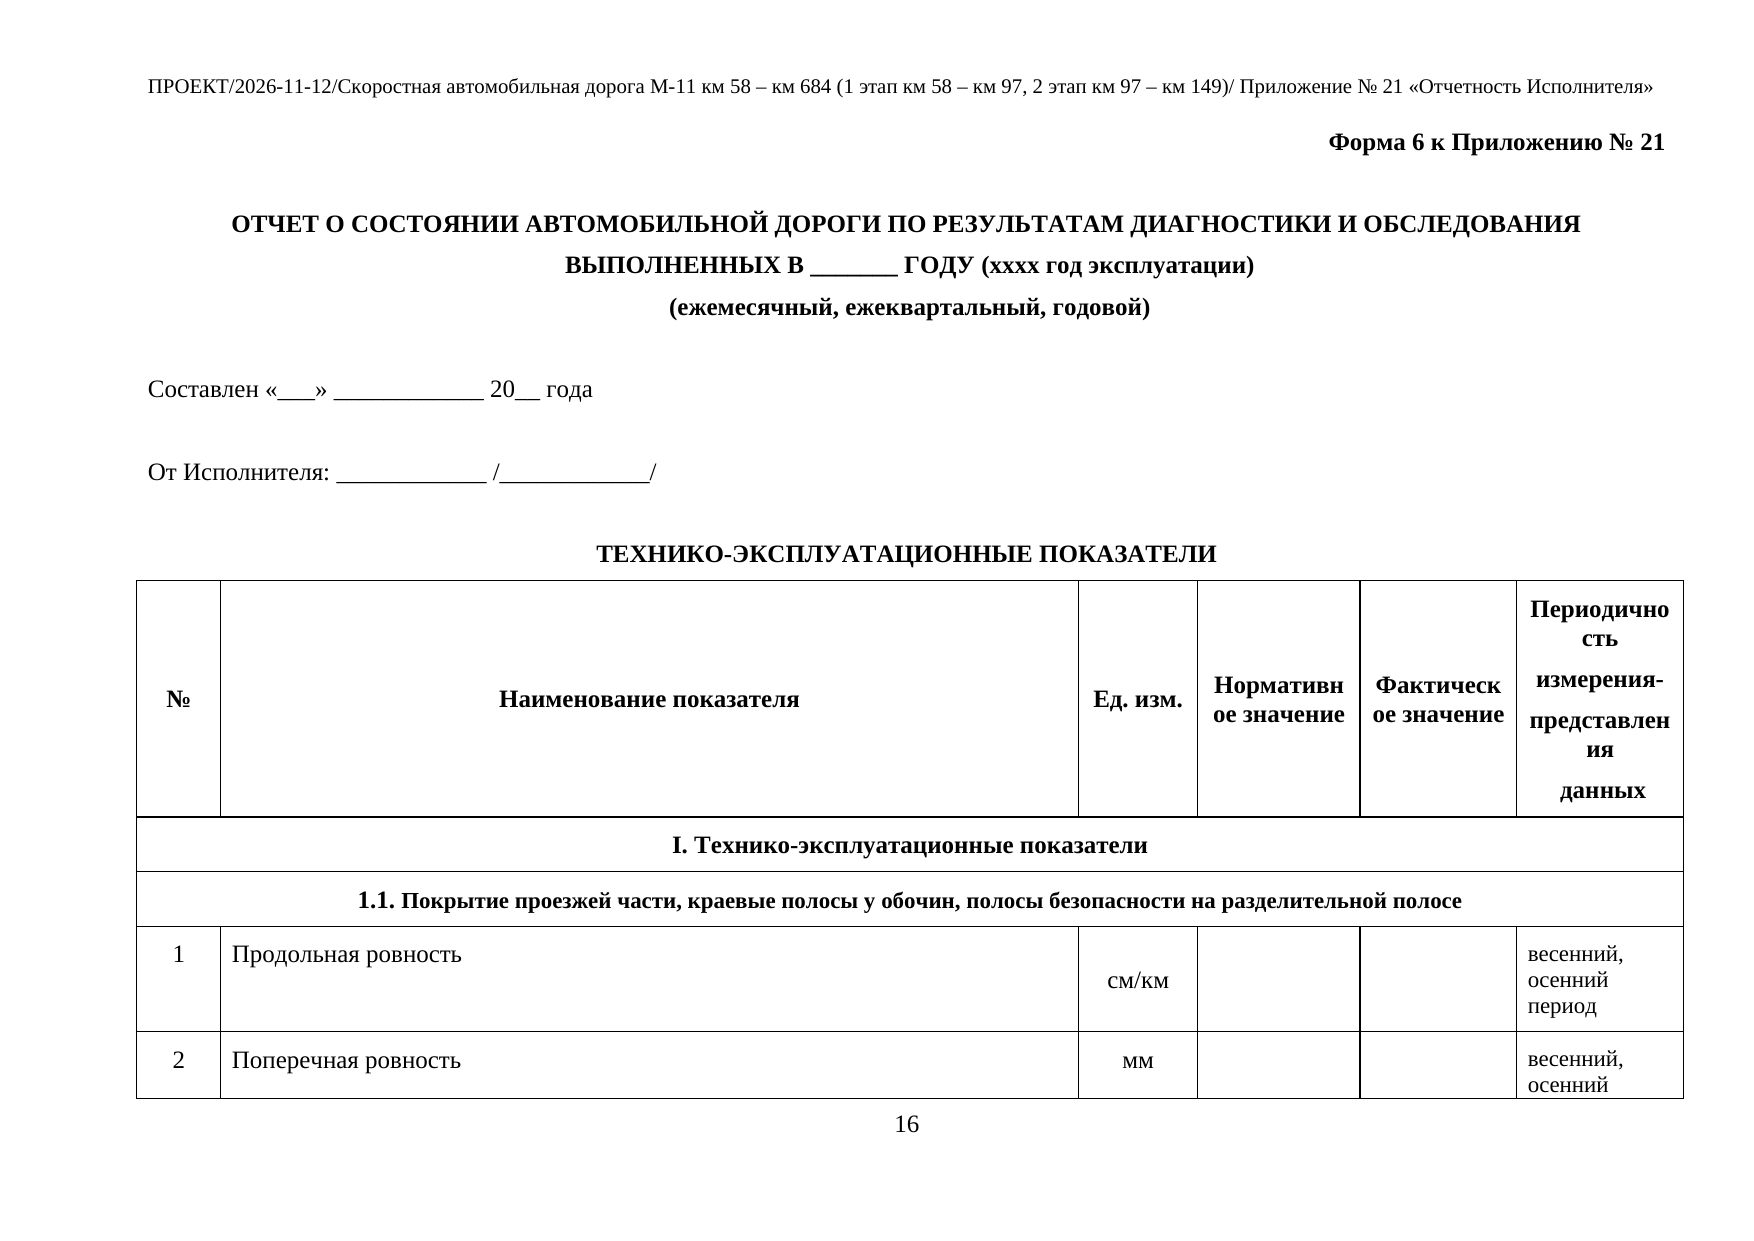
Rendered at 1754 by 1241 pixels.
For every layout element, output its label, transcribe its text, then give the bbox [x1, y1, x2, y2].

table_header Ед. изм. [1079, 581, 1197, 816]
text ТЕХНИКО-ЭКСПЛУАТАЦИОННЫЕ ПОКАЗАТЕЛИ [148, 539, 1665, 568]
text (ежемесячный, ежеквартальный, годовой) [148, 292, 1665, 320]
table_header Нормативное значение [1198, 581, 1359, 816]
table_header Фактическое значение [1361, 581, 1516, 816]
text Форма 6 к Приложению № 21 [148, 127, 1665, 155]
table_header № [137, 581, 220, 816]
table_cell весенний, осенний период [1517, 1032, 1683, 1097]
table_cell Поперечная ровность [221, 1032, 1078, 1097]
table_cell Продольная ровность [221, 927, 1078, 1031]
text ОТЧЕТ О СОСТОЯНИИ АВТОМОБИЛЬНОЙ ДОРОГИ ПО РЕЗУЛЬТАТАМ ДИАГНОСТИКИ И ОБСЛЕДОВАНИЯ [148, 209, 1665, 238]
table_cell [1198, 927, 1359, 1031]
text От Исполнителя: ____________ /____________/ [148, 457, 1665, 485]
text ВЫПОЛНЕННЫХ В _______ ГОДУ (хххх год эксплуатации) [148, 250, 1665, 279]
table_cell см/км [1079, 927, 1197, 1031]
table_cell [1361, 927, 1516, 1031]
table_header Периодичность измерения- представления данных [1517, 581, 1683, 816]
table_cell I. Технико-эксплуатационные показатели [137, 818, 1683, 871]
text Составлен «___» ____________ 20__ года [148, 374, 1665, 403]
table_cell 2 [137, 1032, 220, 1097]
table_cell 1.1. Покрытие проезжей части, краевые полосы у обочин, полосы безопасности на разделительной полосе [137, 872, 1683, 926]
table_cell [1198, 1032, 1359, 1097]
table_cell [1361, 1032, 1516, 1097]
table_cell мм [1079, 1032, 1197, 1097]
table_cell весенний, осенний период [1517, 927, 1683, 1031]
table_header Наименование показателя [221, 581, 1078, 816]
table_cell 1 [137, 927, 220, 1031]
